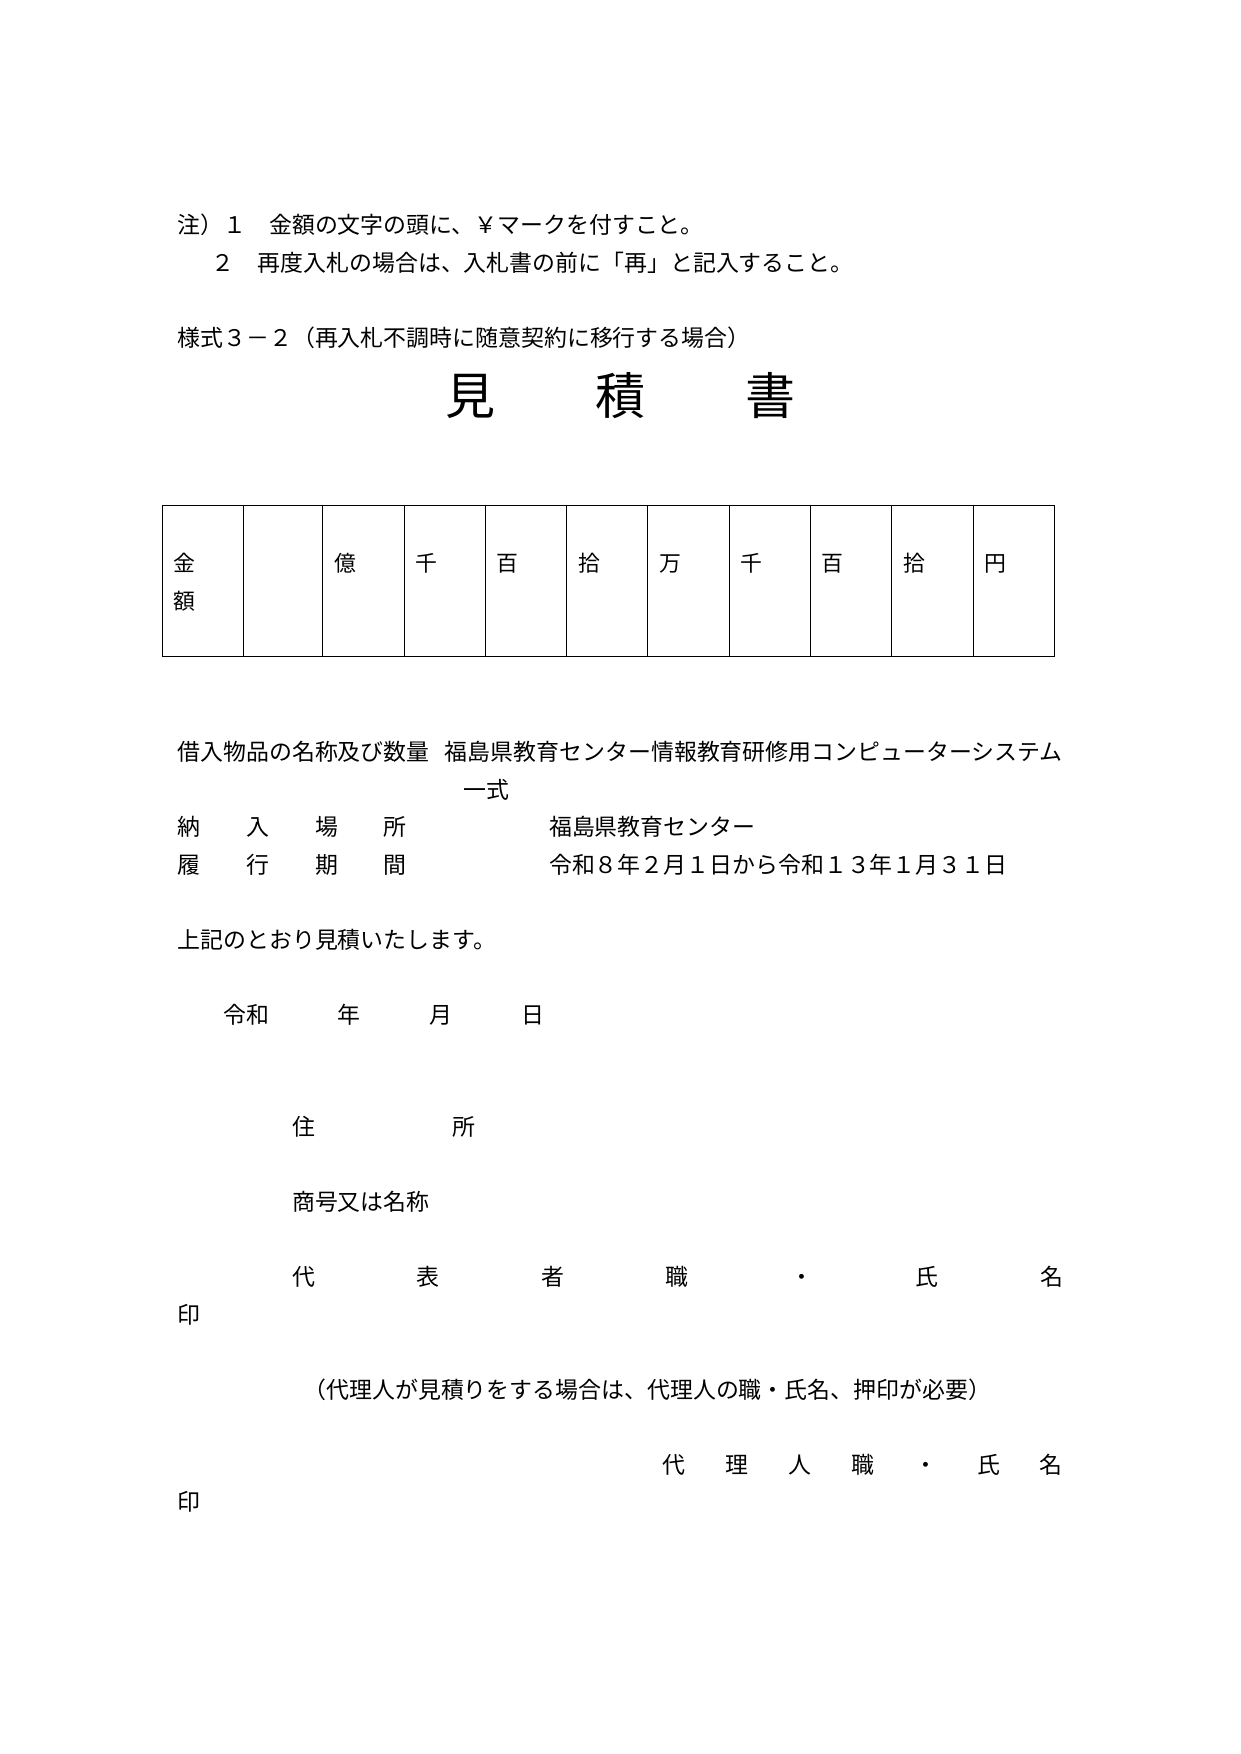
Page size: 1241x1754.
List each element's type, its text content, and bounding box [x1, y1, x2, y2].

text 納 入 場 所 福島県教育センター [177, 807, 1063, 844]
table_header 金 額 [163, 506, 243, 656]
text 注）１ 金額の文字の頭に、￥マークを付すこと。 [177, 205, 1063, 242]
text 商号又は名称 [177, 1182, 1063, 1219]
text （代理人が見積りをする場合は、代理人の職・氏名、押印が必要） [177, 1369, 1063, 1407]
table_header 千 [730, 506, 810, 656]
text 令和 年 月 日 [177, 994, 1063, 1032]
text 住 所 [177, 1107, 1063, 1144]
table_header 万 [648, 506, 729, 656]
table_header 拾 [567, 506, 647, 656]
table_header 千 [405, 506, 485, 656]
table_header 億 [323, 506, 404, 656]
text 借入物品の名称及び数量 福島県教育センター情報教育研修用コンピューターシステム [177, 732, 1063, 769]
text 代理人職・氏名 印 [177, 1444, 1063, 1519]
text 履 行 期 間 令和８年２月１日から令和１３年１月３１日 [177, 844, 1063, 882]
text 上記のとおり見積いたします。 [177, 919, 1063, 957]
table_header 円 [974, 506, 1054, 656]
text 代表者職・氏名 印 [177, 1257, 1063, 1332]
table_header 拾 [892, 506, 973, 656]
table_header 百 [486, 506, 566, 656]
text ２ 再度入札の場合は、入札書の前に「再」と記入すること。 [177, 242, 1063, 280]
table_header 百 [811, 506, 891, 656]
text 様式３－２（再入札不調時に随意契約に移行する場合） [177, 317, 1063, 355]
table_header [244, 506, 322, 656]
text 一式 [177, 769, 1063, 807]
text 見 積 書 [177, 355, 1063, 430]
